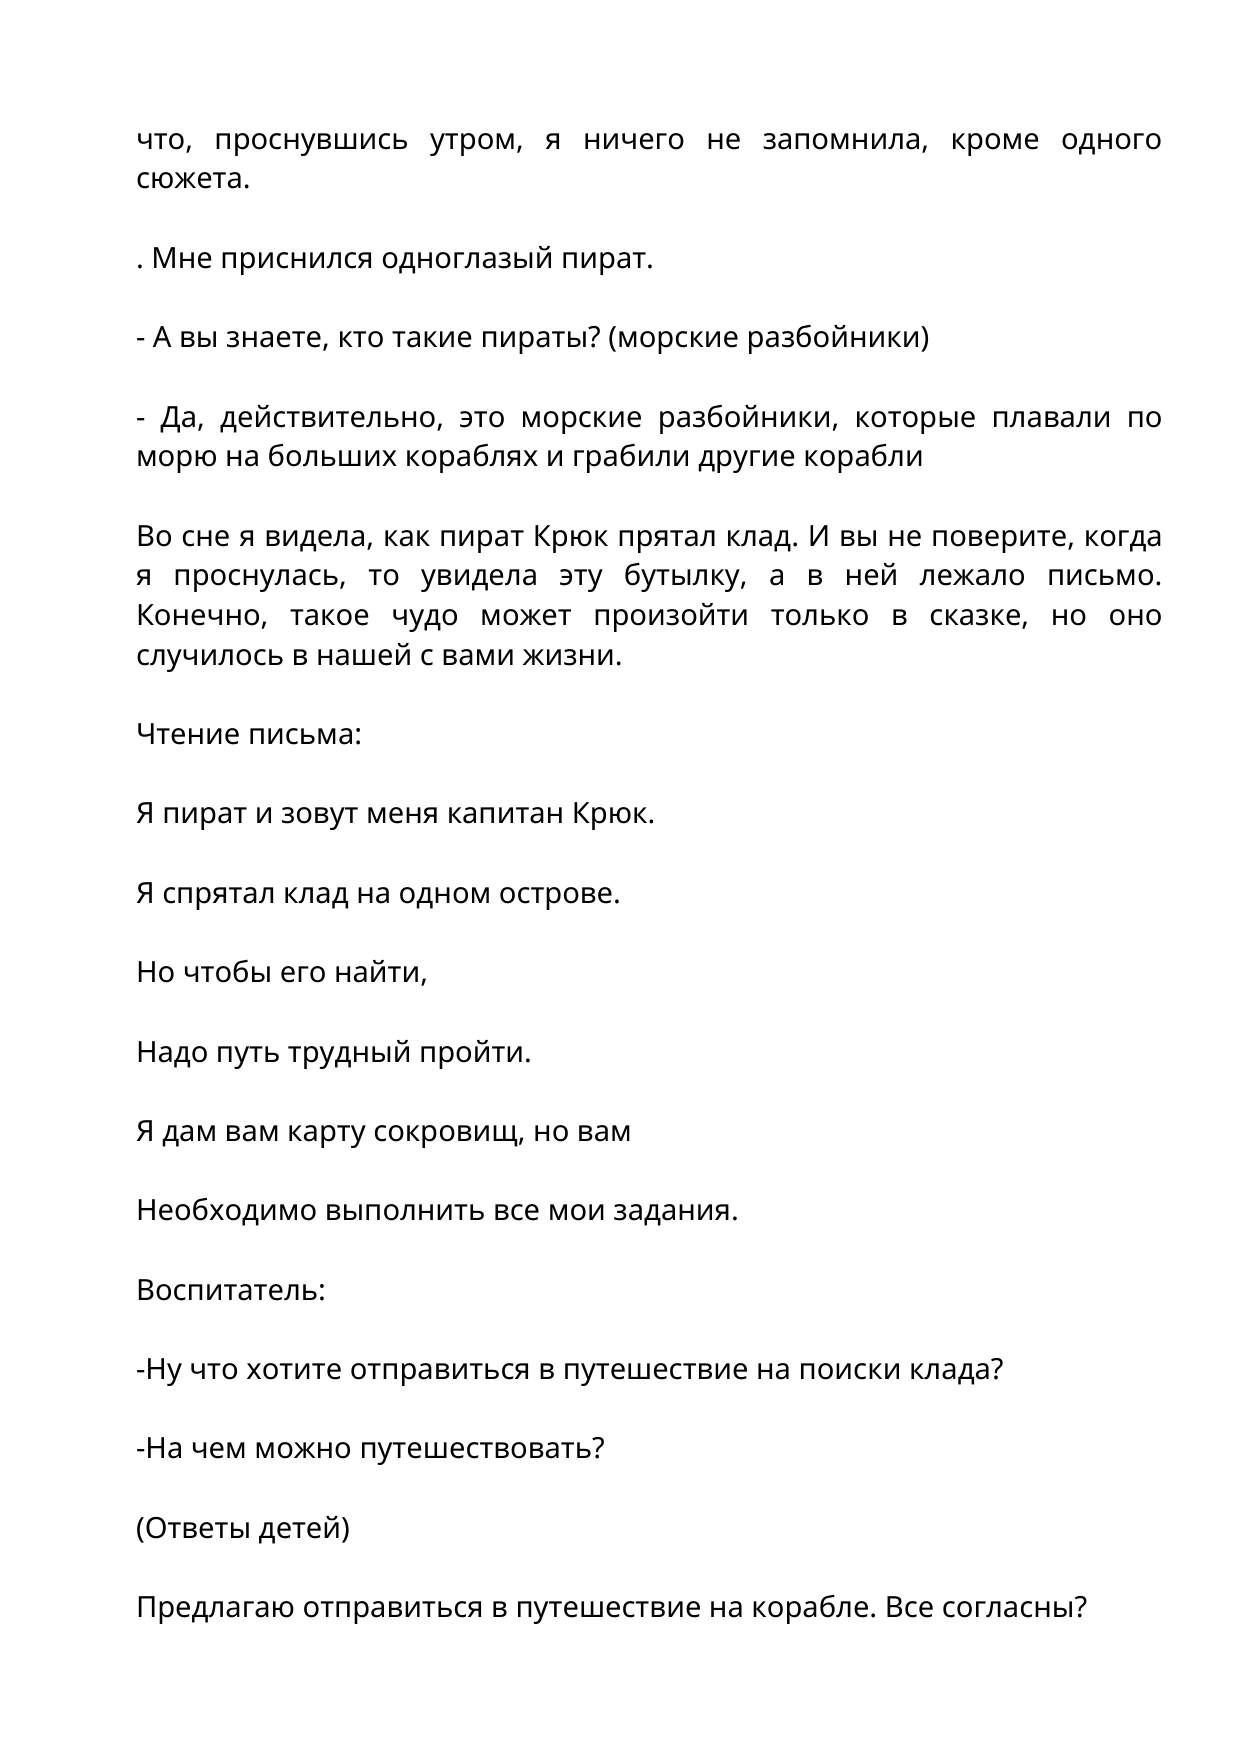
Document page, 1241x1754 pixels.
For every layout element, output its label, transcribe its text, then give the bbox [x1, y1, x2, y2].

text Предлагаю отправиться в путешествие на корабле. Все согласны? [136, 1587, 1163, 1626]
text Надо путь трудный пройти. [136, 1031, 1163, 1071]
text Воспитатель: [136, 1269, 1163, 1309]
text Я спрятал клад на одном острове. [136, 872, 1163, 912]
text . Мне приснился одноглазый пират. [136, 237, 1163, 277]
text Необходимо выполнить все мои задания. [136, 1190, 1163, 1229]
text -На чем можно путешествовать? [136, 1428, 1163, 1467]
text Чтение письма: [136, 713, 1163, 753]
text -Ну что хотите отправиться в путешествие на поиски клада? [136, 1348, 1163, 1388]
text Я дам вам карту сокровищ, но вам [136, 1110, 1163, 1150]
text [136, 118, 1163, 197]
text Во сне я видела, как пират Крюк прятал клад. И вы не поверите, когда я проснулась, то увидела эту бутылку, а в ней лежало письмо. Конечно, такое чудо может произойти только в сказке, но оно случилось в нашей с вами жизни. [136, 515, 1163, 674]
text - Да, действительно, это морские разбойники, которые плавали по морю на больших кораблях и грабили другие корабли [136, 396, 1163, 475]
text (Ответы детей) [136, 1507, 1163, 1547]
text Но чтобы его найти, [136, 952, 1163, 991]
text Я пират и зовут меня капитан Крюк. [136, 793, 1163, 832]
text - А вы знаете, кто такие пираты? (морские разбойники) [136, 317, 1163, 356]
